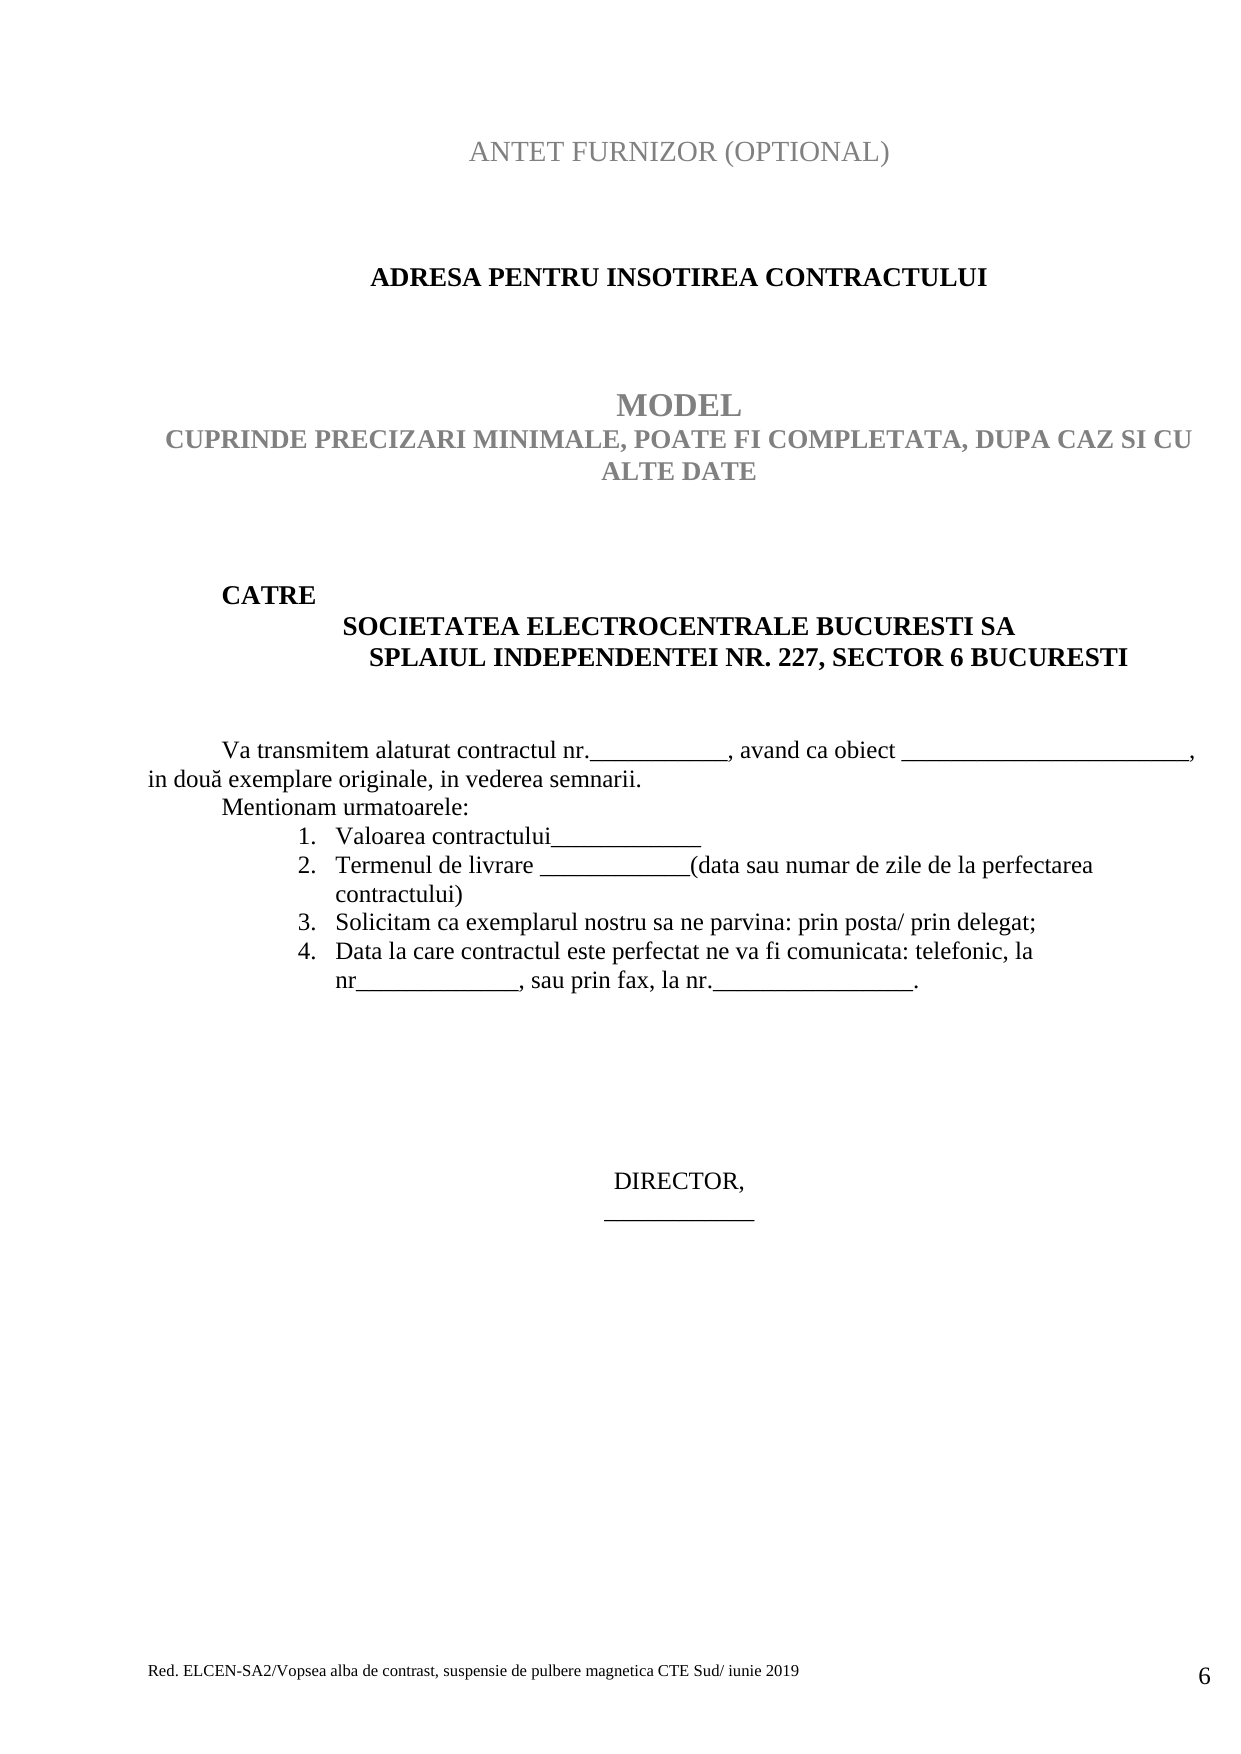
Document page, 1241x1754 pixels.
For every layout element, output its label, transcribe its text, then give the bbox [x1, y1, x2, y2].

text Catre [148, 579, 1211, 610]
text DIRECTOR, [148, 1166, 1211, 1195]
text ANTET FURNIZOR (OPTIONAL) [148, 134, 1211, 167]
text cuprinde precizari minimale, poate fi completata, dupa caz si cu alte date [148, 423, 1211, 486]
list Termenul de livrare ____________(data sau numar de zile de la perfectarea contractului) [298, 850, 1211, 907]
text Mentionam urmatoarele: [148, 792, 1211, 821]
list Valoarea contractului____________ [298, 821, 1211, 850]
list Solicitam ca exemplarul nostru sa ne parvina: prin posta/ prin delegat; [298, 907, 1211, 936]
text MODEL [148, 385, 1211, 423]
text ____________ [148, 1195, 1211, 1224]
text Splaiul Independentei nr. 227, Sector 6 Bucuresti [148, 642, 1211, 673]
list Data la care contractul este perfectat ne va fi comunicata: telefonic, la nr_____________, sau prin fax, la nr.________________. [298, 936, 1211, 994]
text SOCIETATEA ELECTROCENTRALE BUCURESTI SA [148, 610, 1211, 642]
text Va transmitem alaturat contractul nr.___________, avand ca obiect _______________________, in două exemplare originale, in vederea semnarii. [148, 735, 1211, 792]
text Adresa pentru insotirea contractului [148, 261, 1211, 292]
